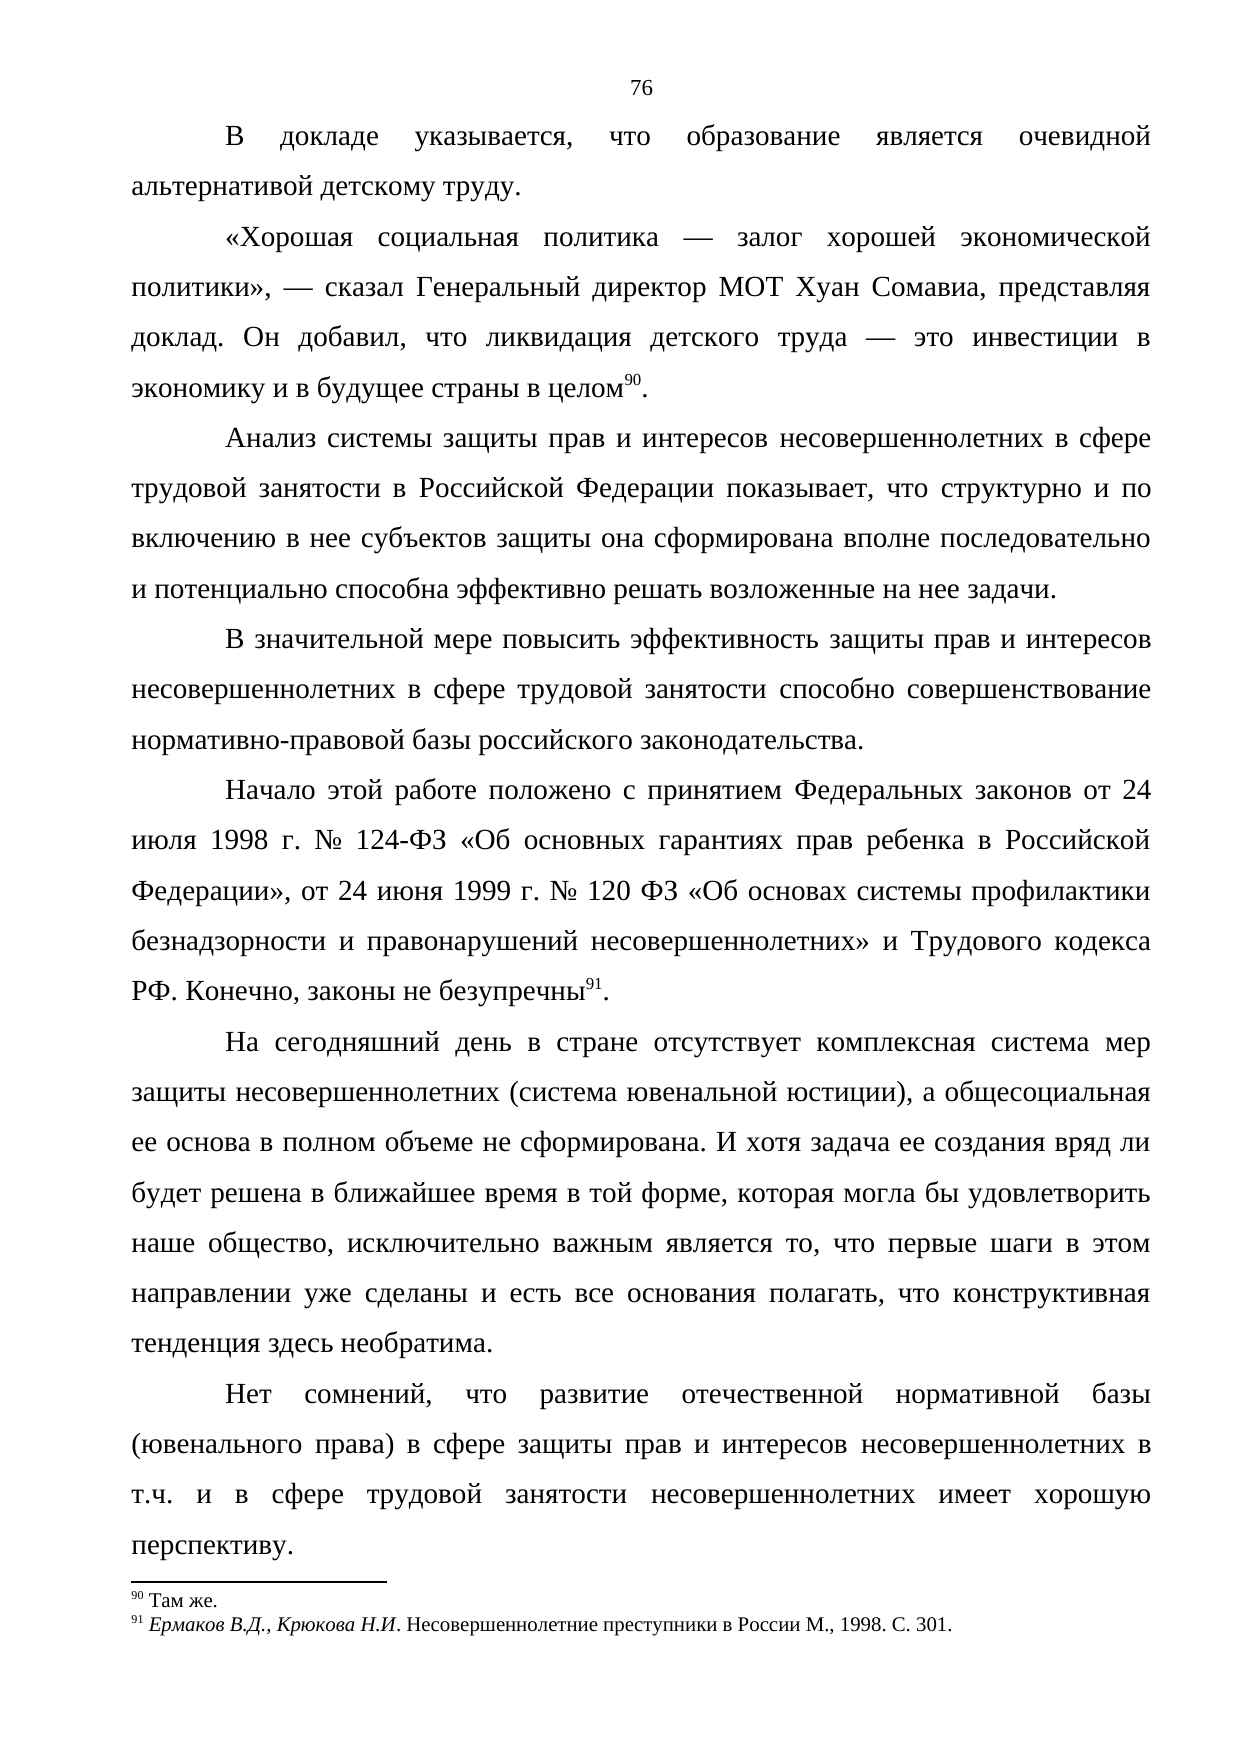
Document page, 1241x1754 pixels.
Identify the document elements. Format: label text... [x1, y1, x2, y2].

text «Хорошая социальная политика — залог хорошей экономической политики», — сказал Генеральный директор МОТ Хуан Сомавиа, представляя доклад. Он добавил, что ликвидация детского труда — это инвестиции в экономику и в будущее страны в целом. [131, 219, 1152, 403]
text Начало этой работе положено с принятием Федеральных законов от 24 июля 1998 г. № 124-ФЗ «Об основных гарантиях прав ребенка в Российской Федерации», от 24 июня 1999 г. № 120 ФЗ «Об основах системы профилактики безнадзорности и правонарушений несовершеннолетних» и Трудового кодекса РФ. Конечно, законы не безупречны. [131, 772, 1152, 1007]
text Анализ системы защиты прав и интересов несовершеннолетних в сфере трудовой занятости в Российской Федерации показывает, что структурно и по включению в нее субъектов защиты она сформирована вполне последовательно и потенциально способна эффективно решать возложенные на нее задачи. [131, 420, 1152, 604]
text В значительной мере повысить эффективность защиты прав и интересов несовершеннолетних в сфере трудовой занятости способно совершенствование нормативно-правовой базы российского законодательства. [131, 621, 1152, 755]
text Нет сомнений, что развитие отечественной нормативной базы (ювенального права) в сфере защиты прав и интересов несовершеннолетних в т.ч. и в сфере трудовой занятости несовершеннолетних имеет хорошую перспективу. [131, 1376, 1152, 1560]
text На сегодняшний день в стране отсутствует комплексная система мер защиты несовершеннолетних (система ювенальной юстиции), а общесоциальная ее основа в полном объеме не сформирована. И хотя задача ее создания вряд ли будет решена в ближайшее время в той форме, которая могла бы удовлетворить наше общество, исключительно важным является то, что первые шаги в этом направлении уже сделаны и есть все основания полагать, что конструктивная тенденция здесь необратима. [131, 1024, 1152, 1359]
text В докладе указывается, что образование является очевидной альтернативой детскому труду. [131, 118, 1152, 202]
